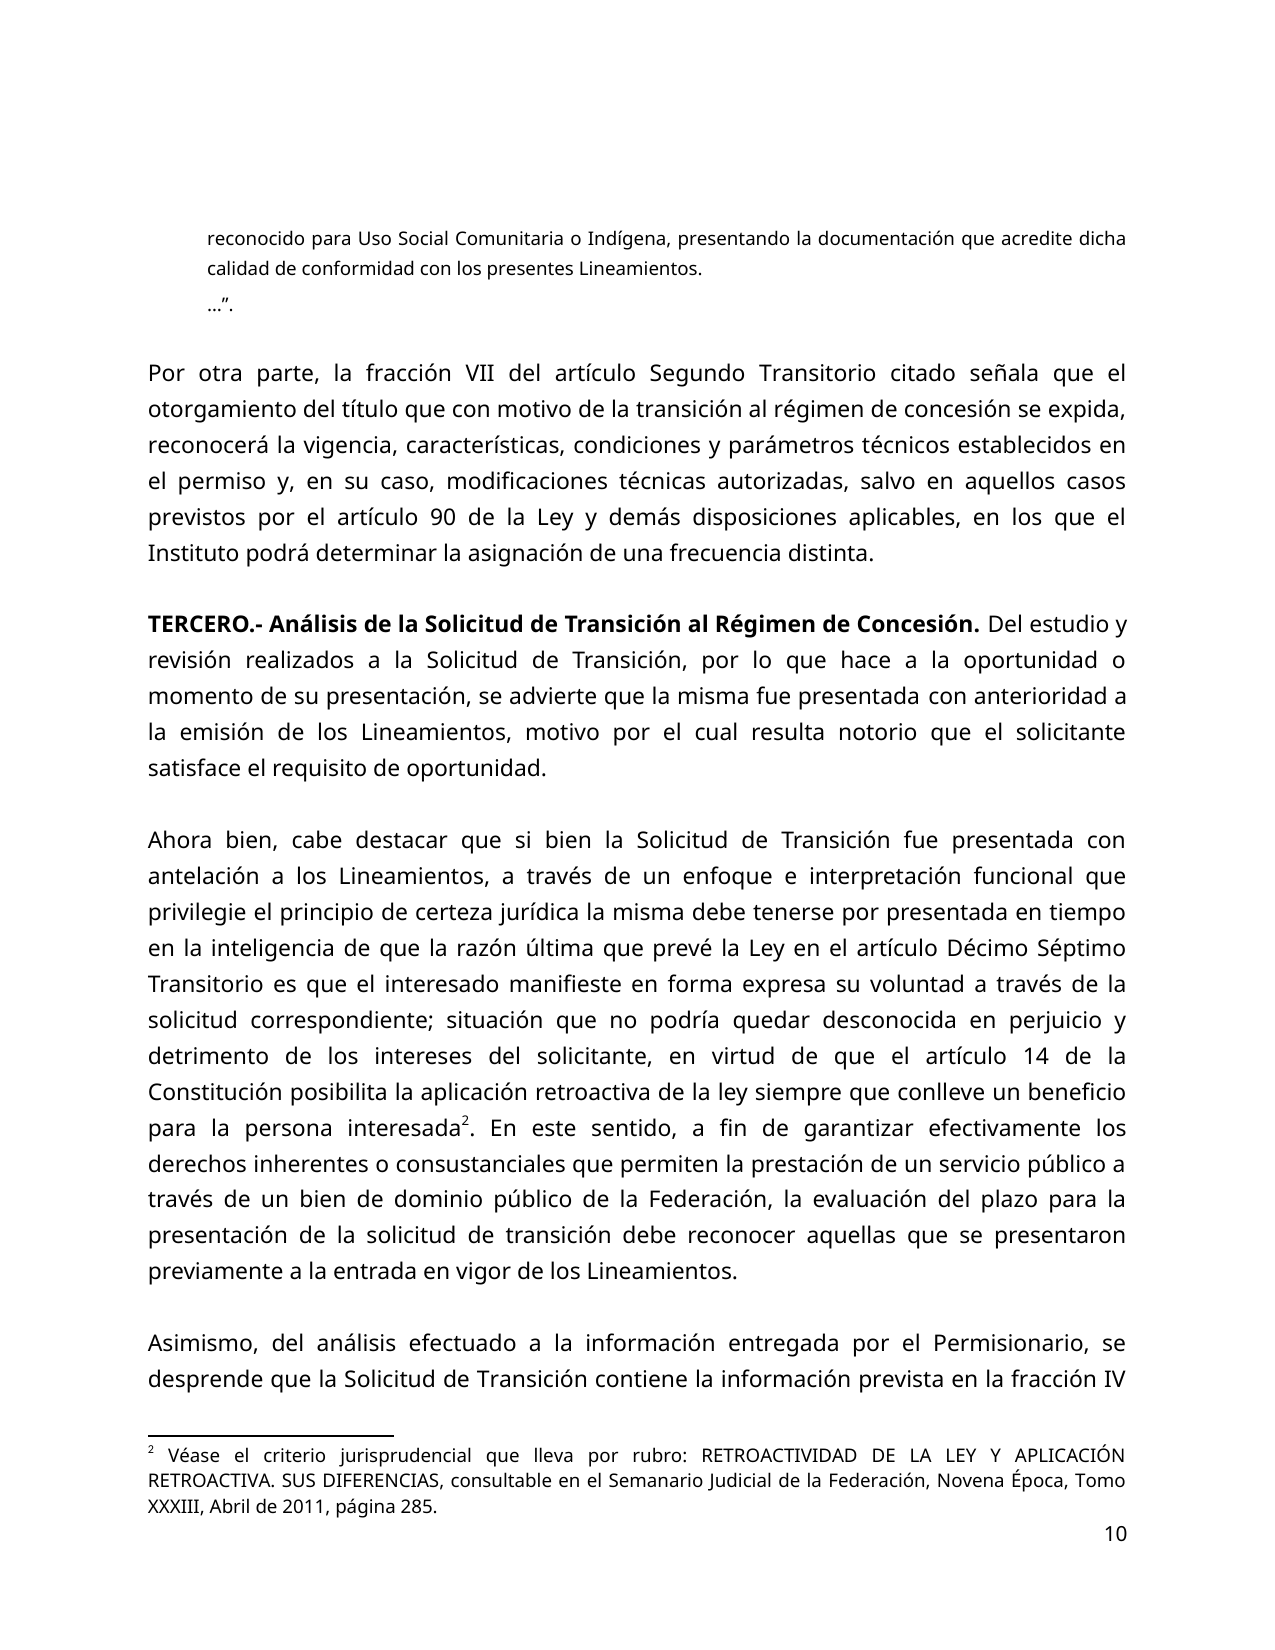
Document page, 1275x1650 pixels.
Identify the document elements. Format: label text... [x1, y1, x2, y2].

text TERCERO.- Análisis de la Solicitud de Transición al Régimen de Concesión. Del estudio y revisión realizados a la Solicitud de Transición, por lo que hace a la oportunidad o momento de su presentación, se advierte que la misma fue presentada con anterioridad a la emisión de los Lineamientos, motivo por el cual resulta notorio que el solicitante satisface el requisito de oportunidad. [148, 608, 1127, 783]
text Por otra parte, la fracción VII del artículo Segundo Transitorio citado señala que el otorgamiento del título que con motivo de la transición al régimen de concesión se expida, reconocerá la vigencia, características, condiciones y parámetros técnicos establecidos en el permiso y, en su caso, modificaciones técnicas autorizadas, salvo en aquellos casos previstos por el artículo 90 de la Ley y demás disposiciones aplicables, en los que el Instituto podrá determinar la asignación de una frecuencia distinta. [148, 357, 1127, 568]
text Ahora bien, cabe destacar que si bien la Solicitud de Transición fue presentada con antelación a los Lineamientos, a través de un enfoque e interpretación funcional que privilegie el principio de certeza jurídica la misma debe tenerse por presentada en tiempo en la inteligencia de que la razón última que prevé la Ley en el artículo Décimo Séptimo Transitorio es que el interesado manifieste en forma expresa su voluntad a través de la solicitud correspondiente; situación que no podría quedar desconocida en perjuicio y detrimento de los intereses del solicitante, en virtud de que el artículo 14 de la Constitución posibilita la aplicación retroactiva de la ley siempre que conlleve un beneficio para la persona interesada. En este sentido, a fin de garantizar efectivamente los derechos inherentes o consustanciales que permiten la prestación de un servicio público a través de un bien de dominio público de la Federación, la evaluación del plazo para la presentación de la solicitud de transición debe reconocer aquellas que se presentaron previamente a la entrada en vigor de los Lineamientos. [148, 824, 1127, 1287]
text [148, 1327, 1127, 1394]
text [206, 222, 1127, 281]
text …”. [207, 292, 1127, 317]
